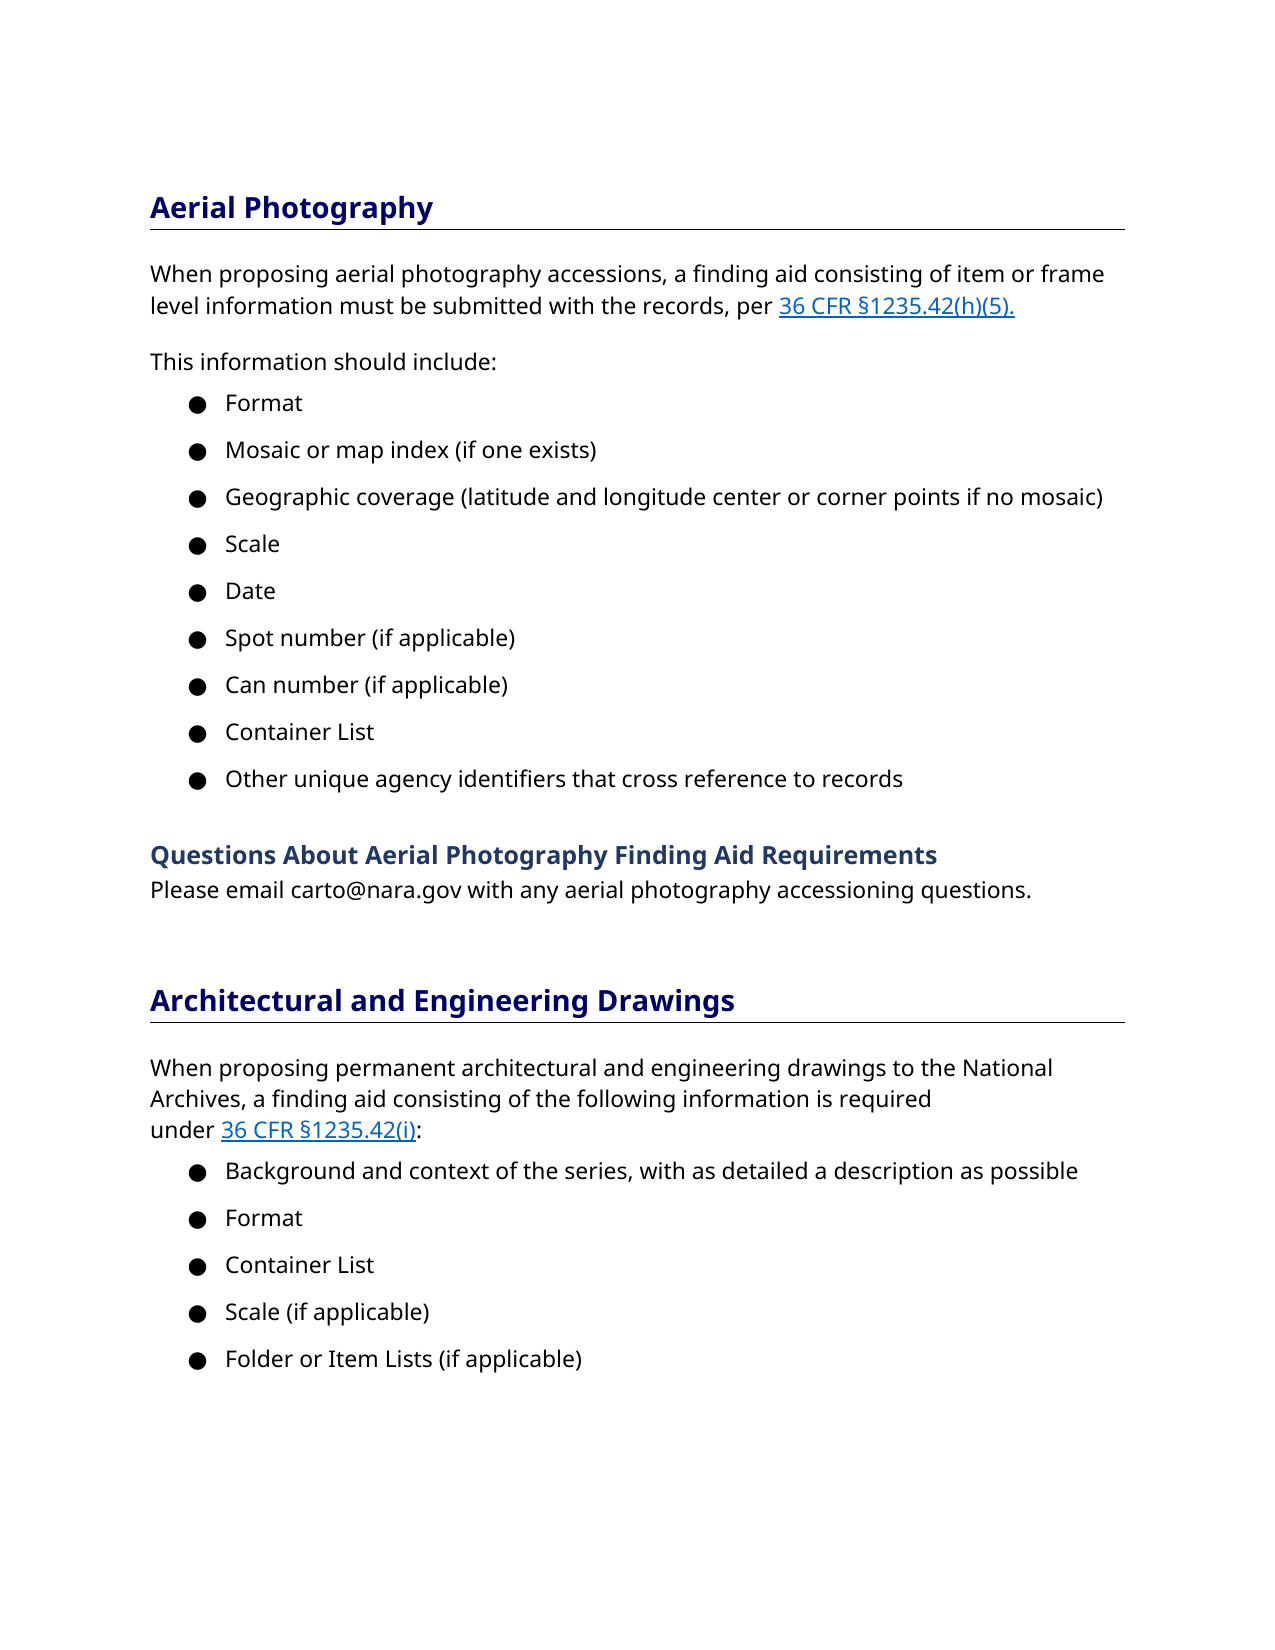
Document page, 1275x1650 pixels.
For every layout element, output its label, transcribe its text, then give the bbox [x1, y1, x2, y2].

list Spot number (if applicable) [187, 612, 1125, 659]
list Container List [187, 706, 1125, 753]
list Other unique agency identifiers that cross reference to records [187, 753, 1125, 800]
text Please email carto@nara.gov with any aerial photography accessioning questions. [150, 874, 1125, 906]
list Background and context of the series, with as detailed a description as possible [187, 1145, 1125, 1192]
list Container List [187, 1239, 1125, 1286]
subtitle Questions About Aerial Photography Finding Aid Requirements [150, 837, 1125, 872]
list Date [187, 565, 1125, 612]
list Scale [187, 518, 1125, 565]
list Scale (if applicable) [187, 1286, 1125, 1333]
list Folder or Item Lists (if applicable) [187, 1333, 1125, 1380]
list Mosaic or map index (if one exists) [187, 424, 1125, 471]
subtitle Aerial Photography [150, 187, 1125, 229]
text When proposing permanent architectural and engineering drawings to the National Archives, a finding aid consisting of the following information is required [150, 1051, 1125, 1114]
text When proposing aerial photography accessions, a finding aid consisting of item or frame level information must be submitted with the records, per 36 CFR §1235.42(h)(5). [150, 258, 1125, 321]
list Can number (if applicable) [187, 659, 1125, 706]
subtitle Architectural and Engineering Drawings [150, 981, 1125, 1022]
list Geographic coverage (latitude and longitude center or corner points if no mosaic) [187, 471, 1125, 518]
list Format [187, 377, 1125, 424]
text This information should include: [150, 346, 1125, 377]
list Format [187, 1192, 1125, 1239]
text under 36 CFR §1235.42(i): [150, 1114, 1125, 1145]
